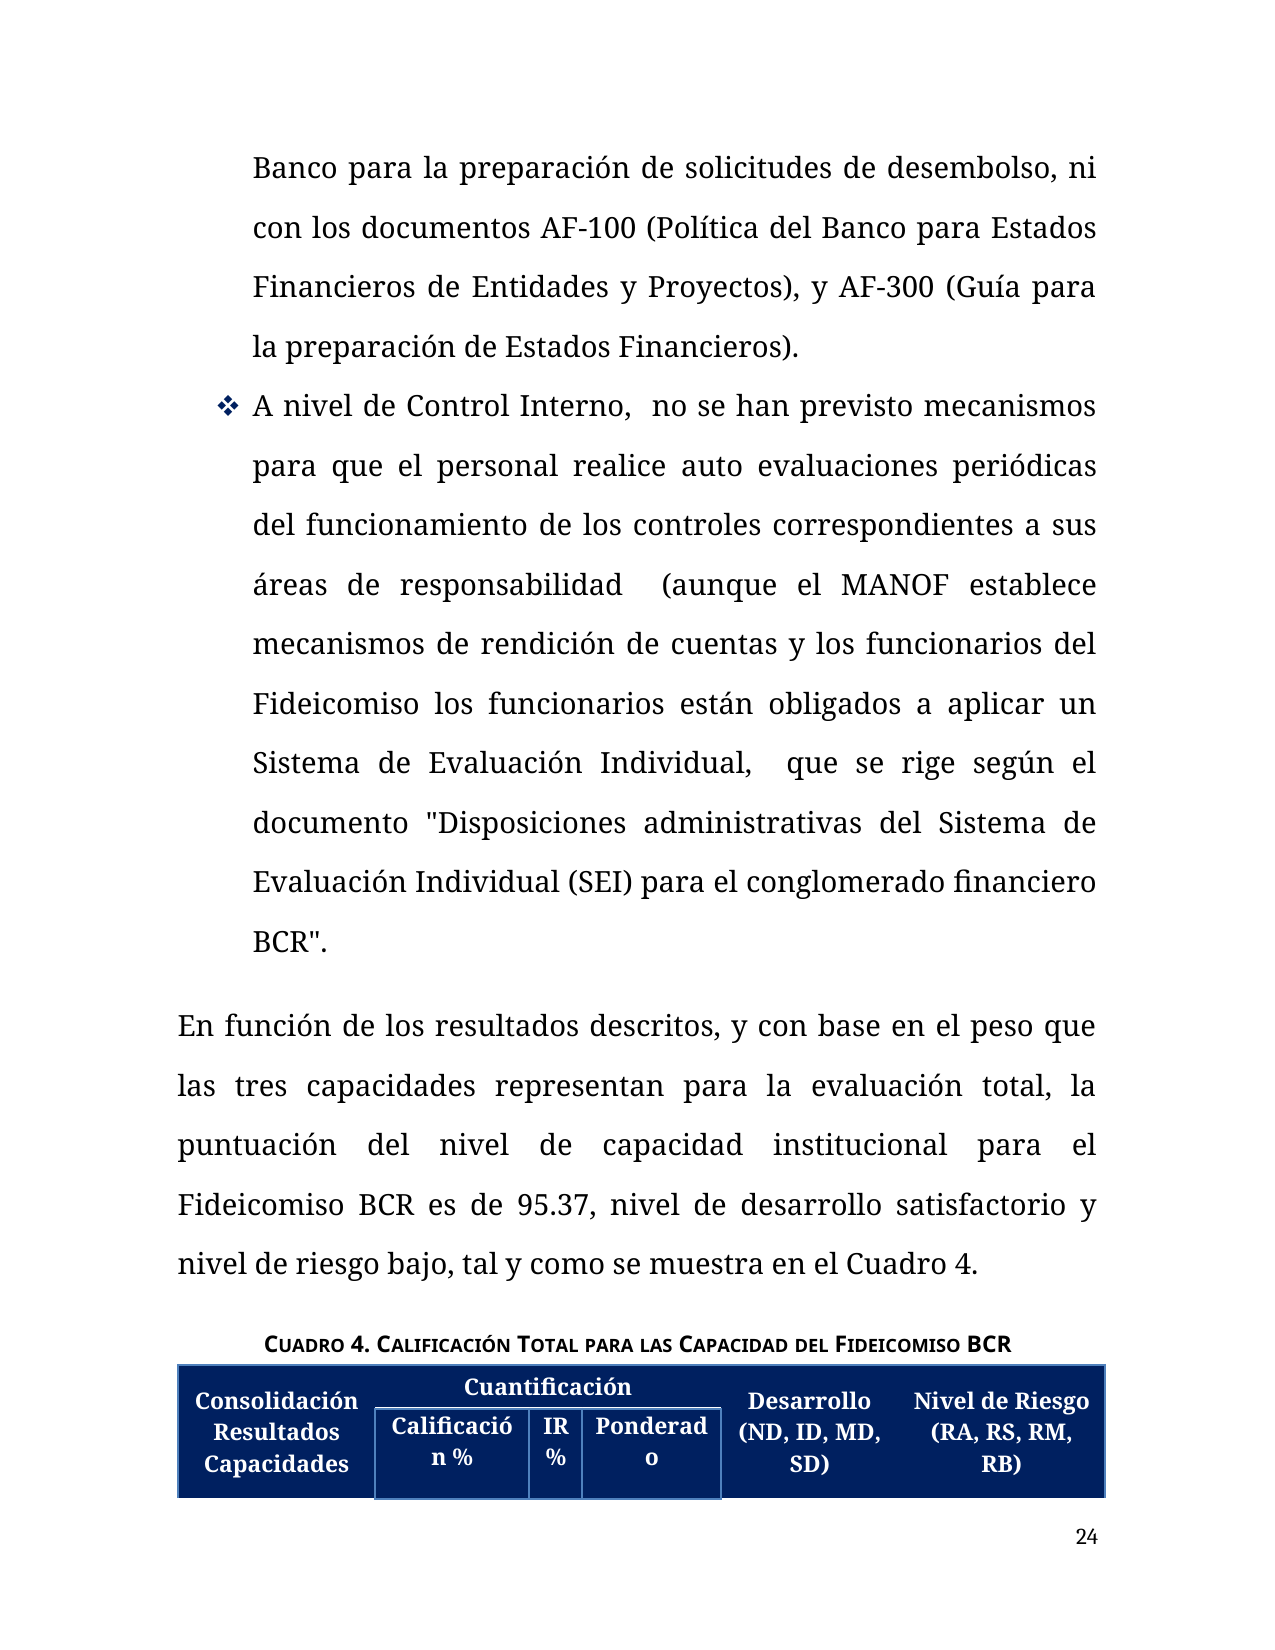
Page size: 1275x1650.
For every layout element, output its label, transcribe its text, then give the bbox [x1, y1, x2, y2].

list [215, 148, 1098, 366]
list A nivel de Control Interno, no se han previsto mecanismos para que el personal realice auto evaluaciones periódicas del funcionamiento de los controles correspondientes a sus áreas de responsabilidad (aunque el MANOF establece mecanismos de rendición de cuentas y los funcionarios del Fideicomiso los funcionarios están obligados a aplicar un Sistema de Evaluación Individual, que se rige según el documento "Disposiciones administrativas del Sistema de Evaluación Individual (SEI) para el conglomerado financiero BCR". [215, 386, 1098, 961]
table_cell Calificación % [376, 1410, 528, 1498]
table_header Nivel de Riesgo (RA, RS, RM, RB) [898, 1366, 1104, 1498]
text En función de los resultados descritos, y con base en el peso que las tres capacidades representan para la evaluación total, la puntuación del nivel de capacidad institucional para el Fideicomiso BCR es de 95.37, nivel de desarrollo satisfactorio y nivel de riesgo bajo, tal y como se muestra en el Cuadro 4. [177, 1005, 1098, 1283]
table_header Cuantificación [375, 1366, 721, 1407]
table_header Consolidación Resultados Capacidades [179, 1366, 375, 1498]
table_cell Ponderado % [583, 1410, 720, 1498]
table_cell IR % [530, 1410, 581, 1498]
table_header Desarrollo (ND, ID, MD, SD) [721, 1366, 898, 1498]
text Cuadro 4. Calificación Total para las Capacidad del Fideicomiso BCR [177, 1328, 1098, 1359]
